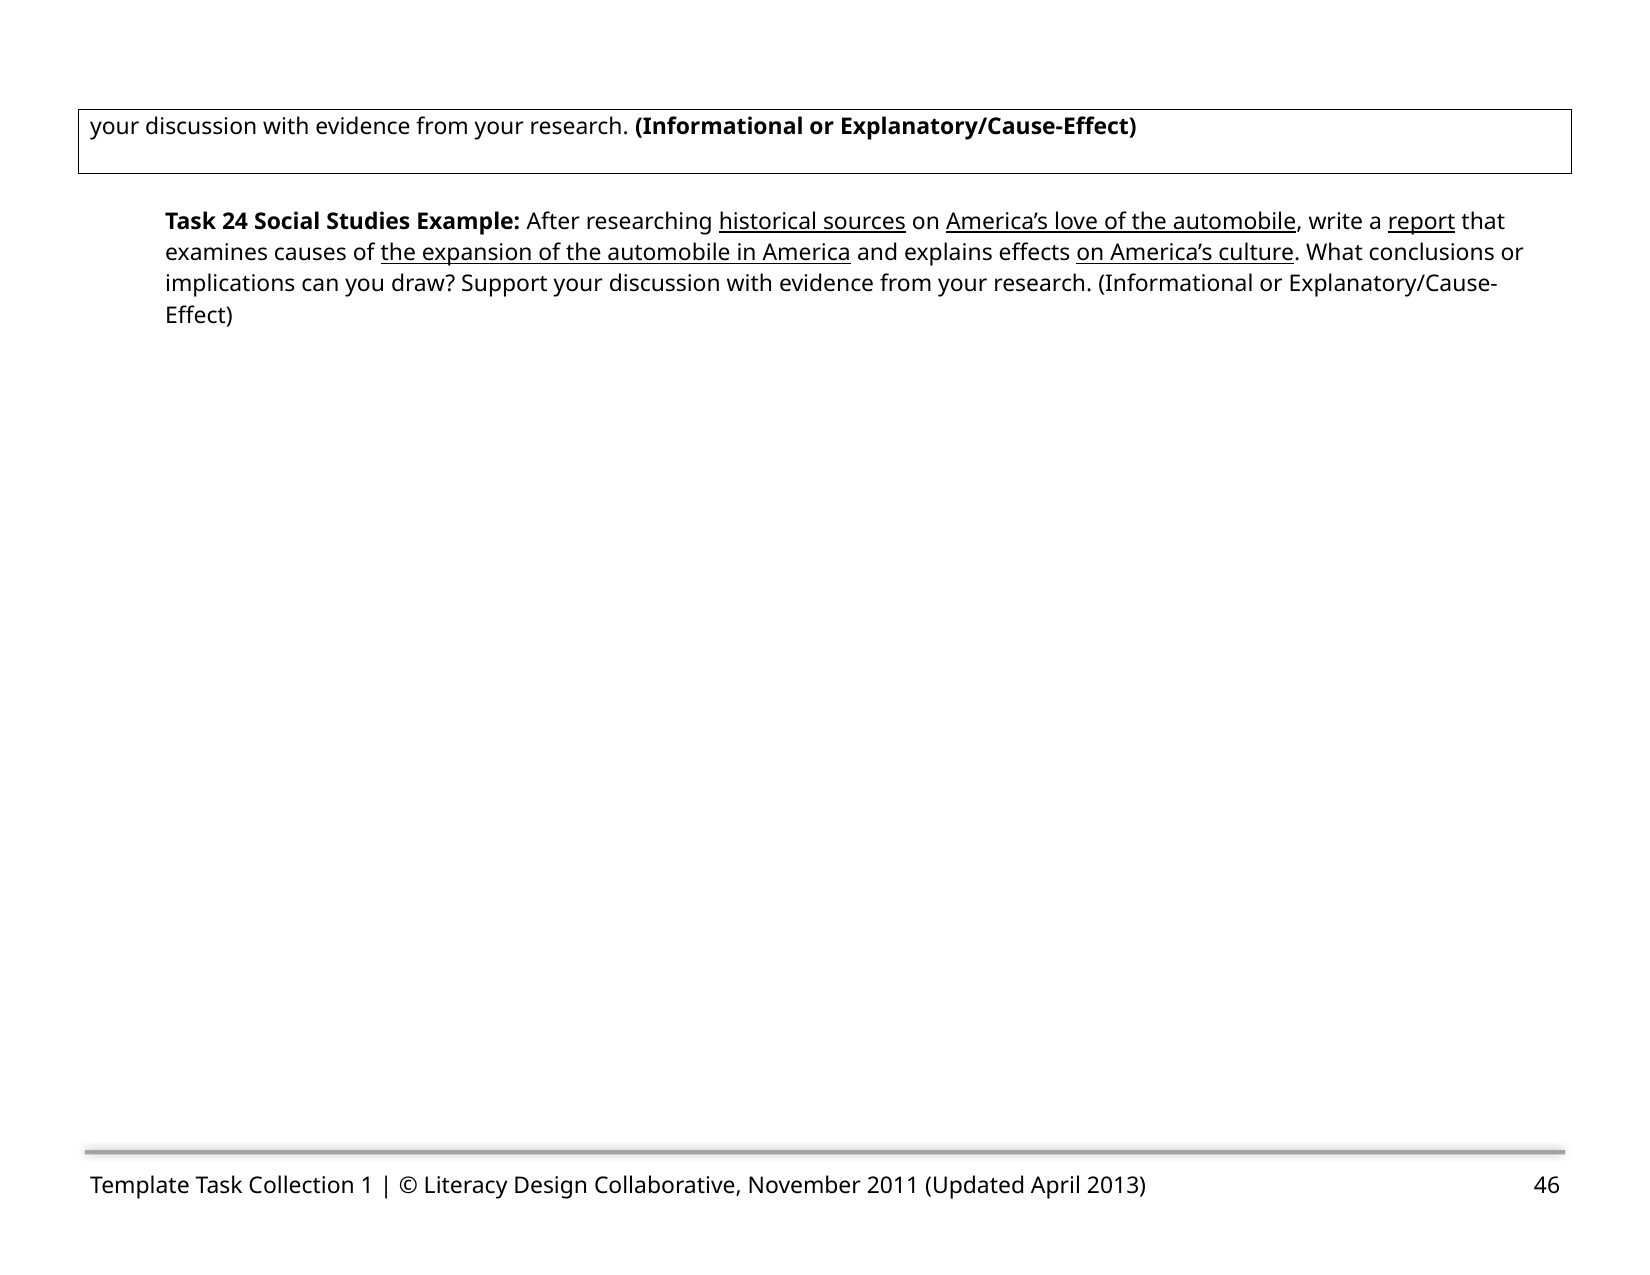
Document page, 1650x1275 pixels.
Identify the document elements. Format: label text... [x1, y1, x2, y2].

text Task 24 Social Studies Example: After researching historical sources on America’s love of the automobile, write a report that examines causes of the expansion of the automobile in America and explains effects on America’s culture. What conclusions or implications can you draw? Support your discussion with evidence from your research. (Informational or Explanatory/Cause-Effect) [165, 205, 1560, 330]
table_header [79, 110, 1571, 173]
